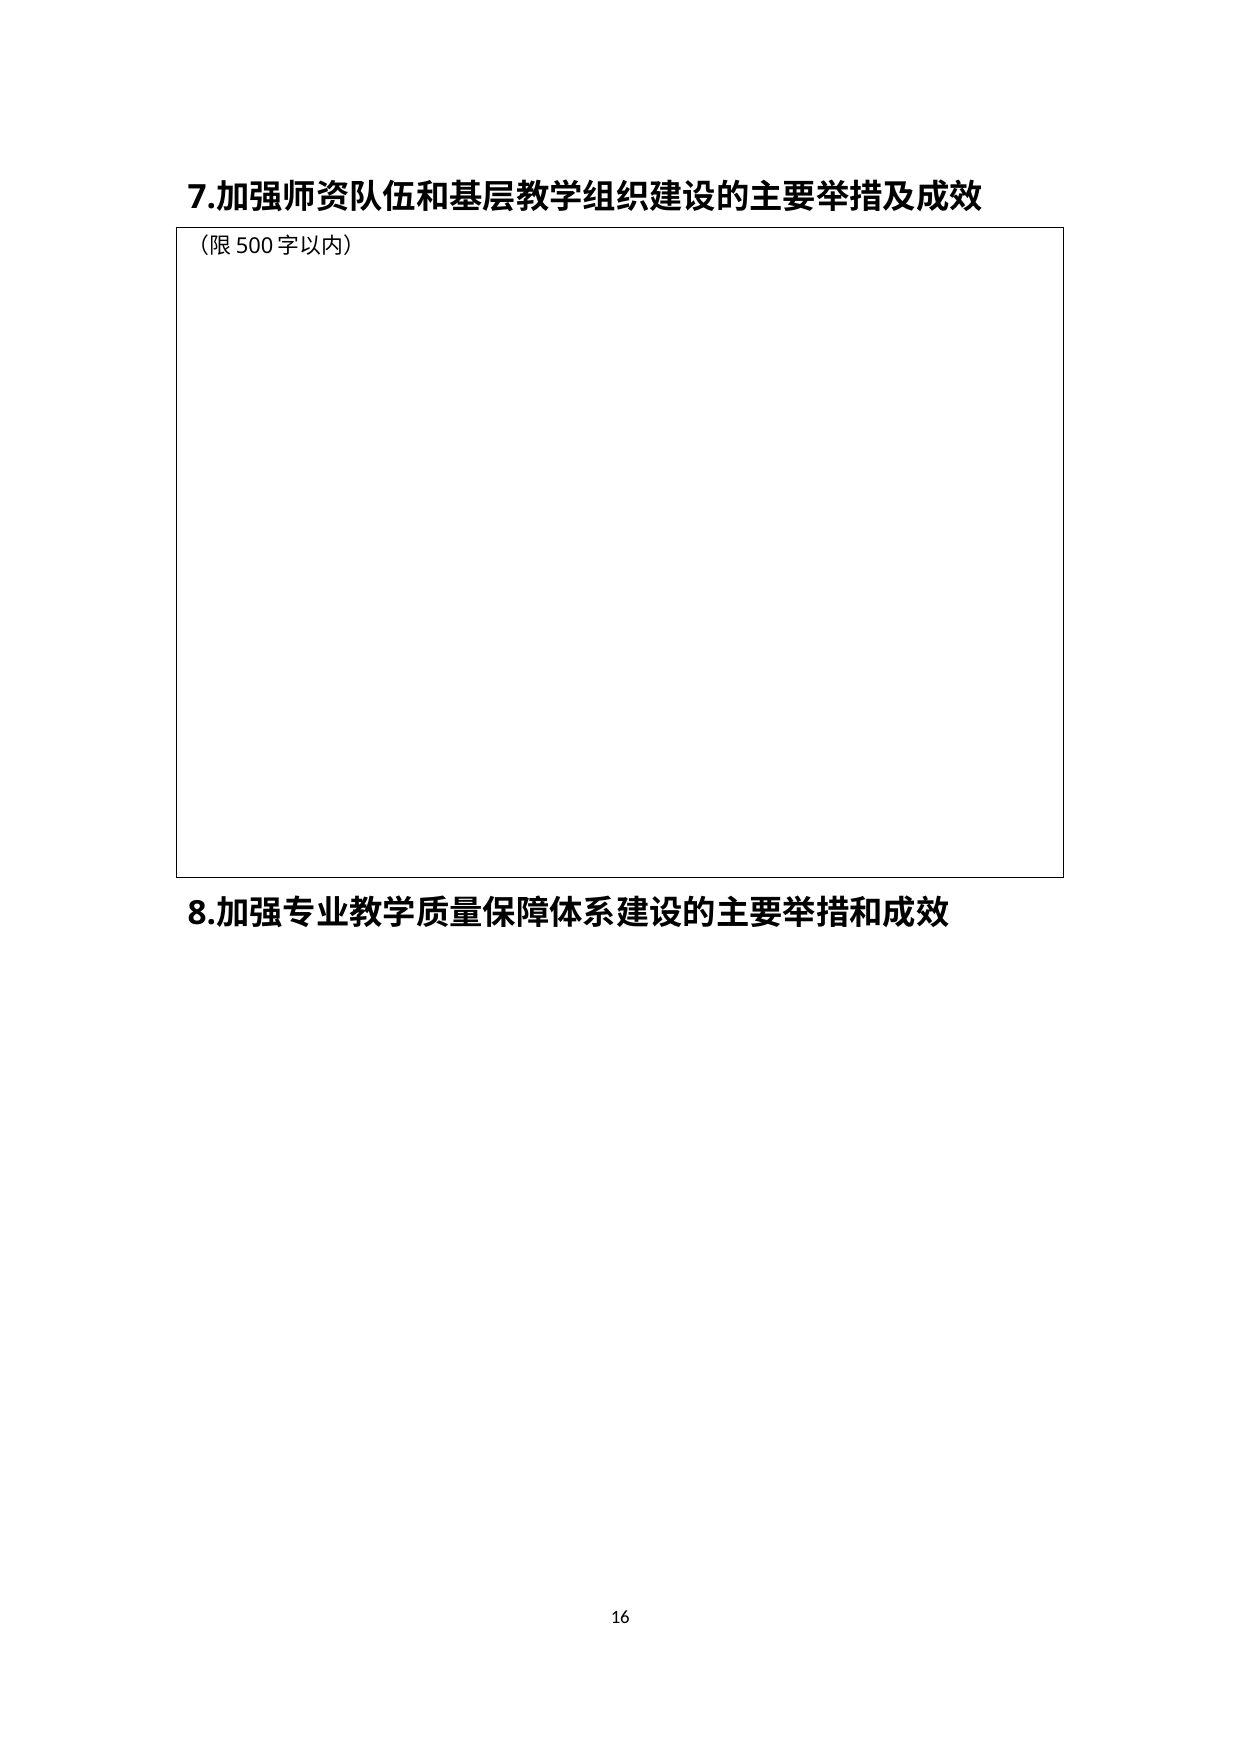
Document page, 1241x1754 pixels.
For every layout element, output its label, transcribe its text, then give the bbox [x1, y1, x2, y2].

text 7.加强师资队伍和基层教学组织建设的主要举措及成效 [187, 162, 1053, 227]
table_header （限500字以内） [177, 228, 1063, 877]
text 8.加强专业教学质量保障体系建设的主要举措和成效 [187, 878, 1053, 943]
